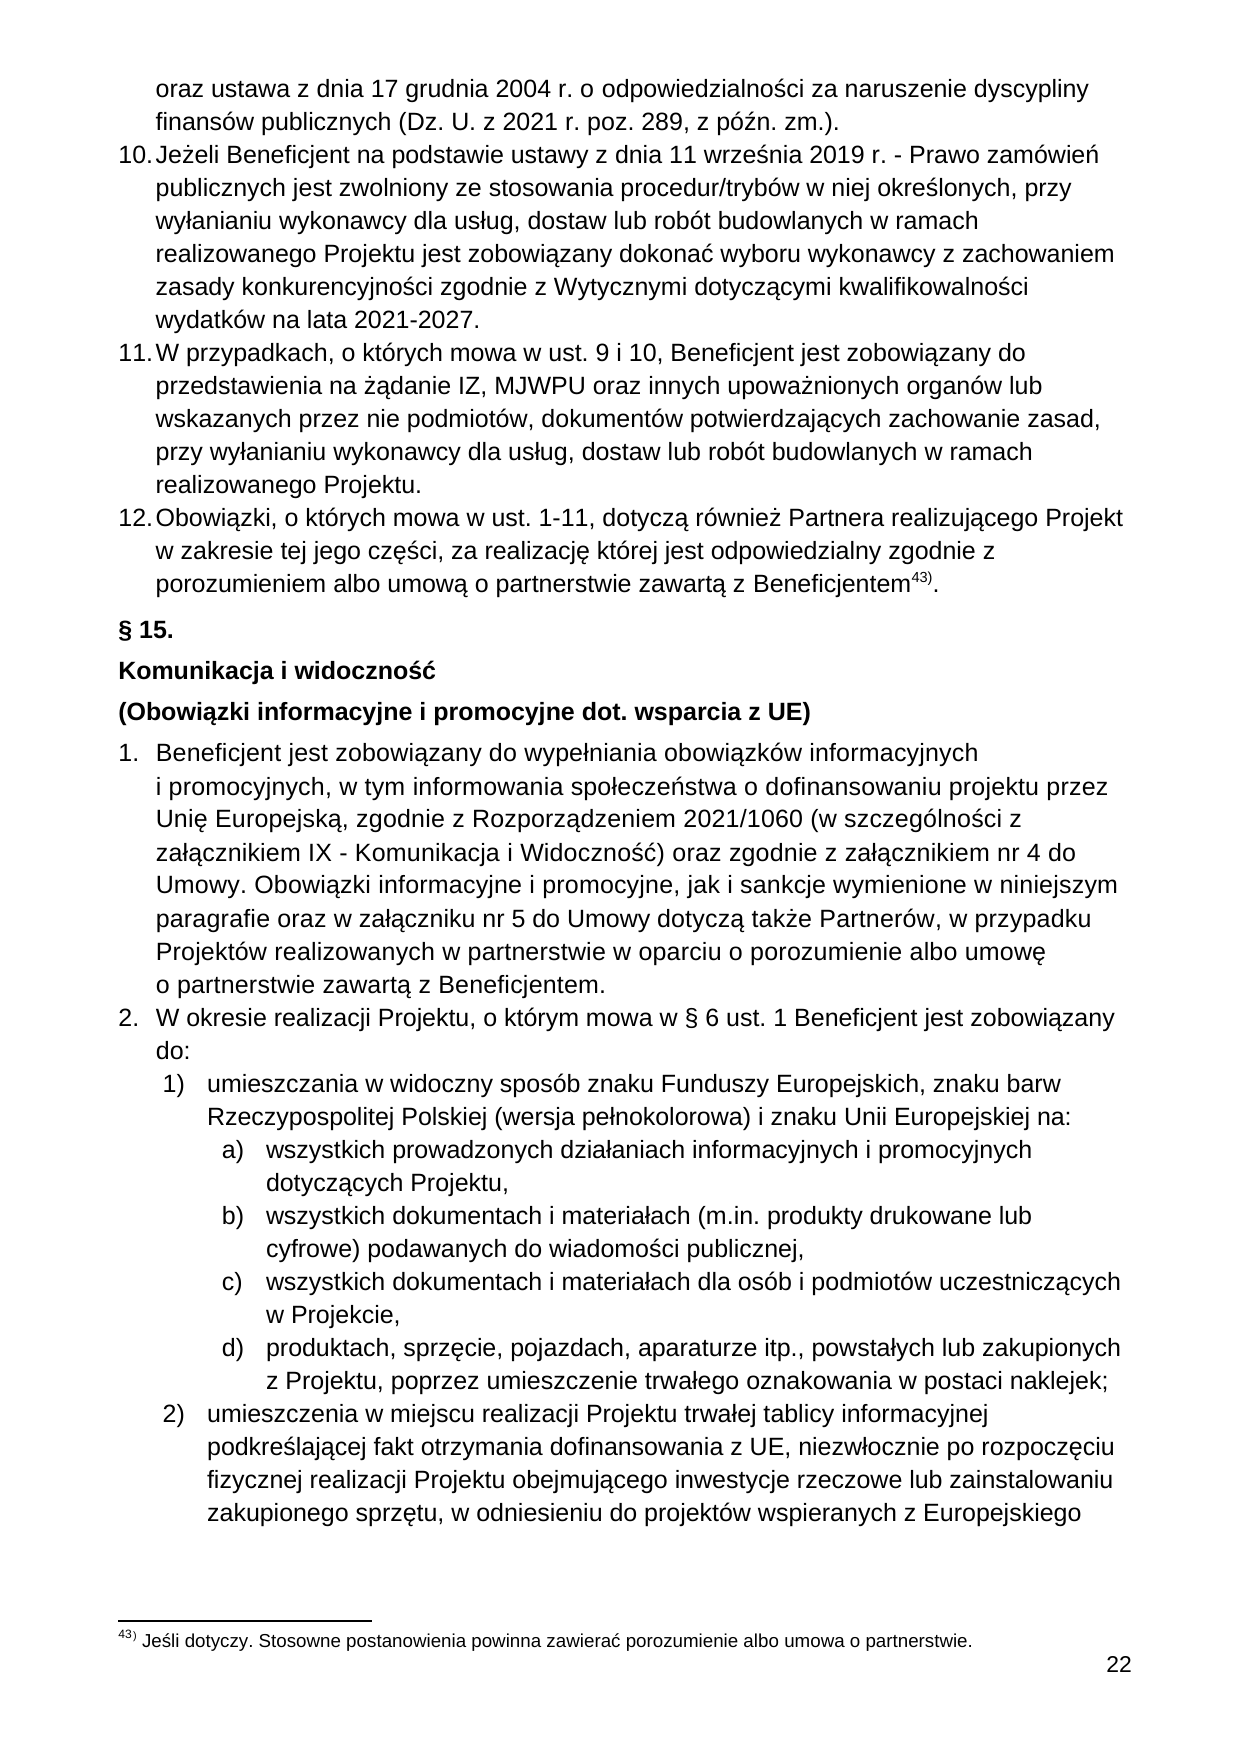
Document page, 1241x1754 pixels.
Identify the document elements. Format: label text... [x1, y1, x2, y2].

list umieszczania w widoczny sposób znaku Funduszy Europejskich, znaku barw Rzeczypospolitej Polskiej (wersja pełnokolorowa) i znaku Unii Europejskiej na: [162, 1069, 1132, 1131]
list wszystkich dokumentach i materiałach (m.in. produkty drukowane lub cyfrowe) podawanych do wiadomości publicznej, [222, 1201, 1132, 1263]
subtitle Komunikacja i widoczność [118, 656, 1132, 685]
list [118, 74, 1132, 136]
list Jeżeli Beneficjent na podstawie ustawy z dnia 11 września 2019 r. - Prawo zamówień publicznych jest zwolniony ze stosowania procedur/trybów w niej określonych, przy wyłanianiu wykonawcy dla usług, dostaw lub robót budowlanych w ramach realizowanego Projektu jest zobowiązany dokonać wyboru wykonawcy z zachowaniem zasady konkurencyjności zgodnie z Wytycznymi dotyczącymi kwalifikowalności wydatków na lata 2021-2027. [118, 140, 1132, 334]
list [162, 1399, 1132, 1527]
list produktach, sprzęcie, pojazdach, aparaturze itp., powstałych lub zakupionych z Projektu, poprzez umieszczenie trwałego oznakowania w postaci naklejek; [222, 1333, 1132, 1395]
list W przypadkach, o których mowa w ust. 9 i 10, Beneficjent jest zobowiązany do przedstawienia na żądanie IZ, MJWPU oraz innych upoważnionych organów lub wskazanych przez nie podmiotów, dokumentów potwierdzających zachowanie zasad, przy wyłanianiu wykonawcy dla usług, dostaw lub robót budowlanych w ramach realizowanego Projektu. [118, 338, 1132, 499]
list Beneficjent jest zobowiązany do wypełniania obowiązków informacyjnych i promocyjnych, w tym informowania społeczeństwa o dofinansowaniu projektu przez Unię Europejską, zgodnie z Rozporządzeniem 2021/1060 (w szczególności z załącznikiem IX - Komunikacja i Widoczność) oraz zgodnie z załącznikiem nr 4 do Umowy. Obowiązki informacyjne i promocyjne, jak i sankcje wymienione w niniejszym paragrafie oraz w załączniku nr 5 do Umowy dotyczą także Partnerów, w przypadku Projektów realizowanych w partnerstwie w oparciu o porozumienie albo umowę o partnerstwie zawartą z Beneficjentem. [118, 738, 1132, 998]
list wszystkich prowadzonych działaniach informacyjnych i promocyjnych dotyczących Projektu, [222, 1135, 1132, 1197]
subtitle (Obowiązki informacyjne i promocyjne dot. wsparcia z UE) [118, 697, 1132, 726]
subtitle § 15. [118, 615, 1132, 643]
list Obowiązki, o których mowa w ust. 1-11, dotyczą również Partnera realizującego Projekt w zakresie tej jego części, za realizację której jest odpowiedzialny zgodnie z porozumieniem albo umową o partnerstwie zawartą z Beneficjentem). [118, 503, 1132, 598]
list wszystkich dokumentach i materiałach dla osób i podmiotów uczestniczących w Projekcie, [222, 1267, 1132, 1329]
list W okresie realizacji Projektu, o którym mowa w § 6 ust. 1 Beneficjent jest zobowiązany do: [118, 1003, 1132, 1064]
